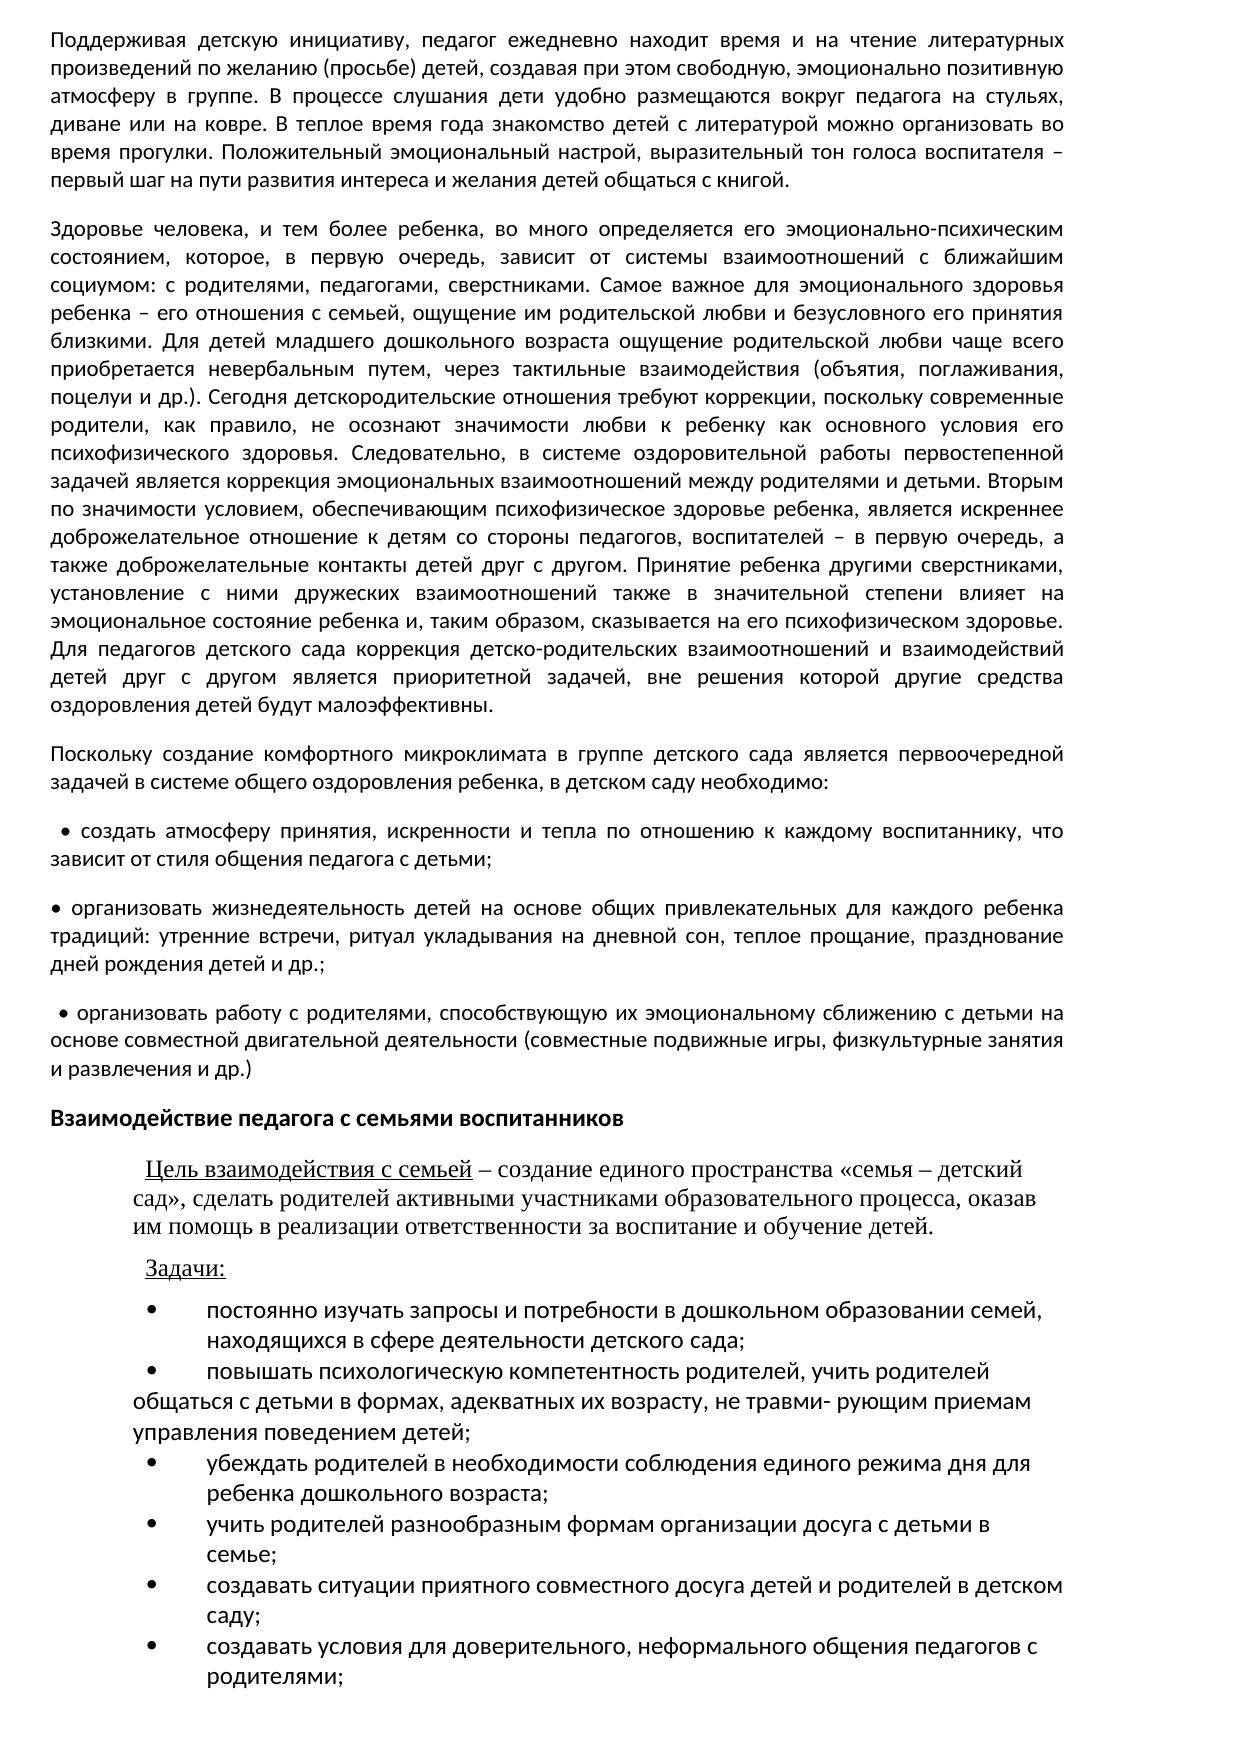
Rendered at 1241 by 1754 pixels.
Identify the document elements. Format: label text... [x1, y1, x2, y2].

list учить родителей разнообразным формам организации досуга с детьми в семье; [147, 1508, 1065, 1569]
text • организовать жизнедеятельность детей на основе общих привлекательных для каждого ребенка традиций: утренние встречи, ритуал укладывания на дневной сон, теплое прощание, празднование дней рождения детей и др.; [50, 893, 1065, 977]
list убеждать родителей в необходимости соблюдения единого режима дня для ребенка дошкольного возраста; [147, 1447, 1065, 1508]
text Задачи: [145, 1253, 1065, 1281]
text • создать атмосферу принятия, искренности и тепла по отношению к каждому воспитаннику, что зависит от стиля общения педагога с детьми; [50, 816, 1065, 872]
list постоянно изучать запросы и потребности в дошкольном образовании семей, находящихся в сфере деятельности детского сада; [147, 1294, 1065, 1355]
text Поскольку создание комфортного микроклимата в группе детского сада является первоочередной задачей в системе общего оздоровления ребенка, в детском саду необходимо: [50, 739, 1065, 795]
text • организовать работу с родителями, способствующую их эмоциональному сближению с детьми на основе совместной двигательной деятельности (совместные подвижные игры, физкультурные занятия и развлечения и др.) [50, 998, 1065, 1082]
text Поддерживая детскую инициативу, педагог ежедневно находит время и на чтение литературных произведений по желанию (просьбе) детей, создавая при этом свободную, эмоционально позитивную атмосферу в группе. В процессе слушания дети удобно размещаются вокруг педагога на стульях, диване или на ковре. В теплое время года знакомство детей с литературой можно организовать во время прогулки. Положительный эмоциональный настрой, выразительный тон голоса воспитателя – первый шаг на пути развития интереса и желания детей общаться с книгой. [50, 25, 1065, 193]
text Здоровье человека, и тем более ребенка, во много определяется его эмоционально-психическим состоянием, которое, в первую очередь, зависит от системы взаимоотношений с ближайшим социумом: с родителями, педагогами, сверстниками. Самое важное для эмоционального здоровья ребенка – его отношения с семьей, ощущение им родительской любви и безусловного его принятия близкими. Для детей младшего дошкольного возраста ощущение родительской любви чаще всего приобретается невербальным путем, через тактильные взаимодействия (объятия, поглаживания, поцелуи и др.). Сегодня детскородительские отношения требуют коррекции, поскольку современные родители, как правило, не осознают значимости любви к ребенку как основного условия его психофизического здоровья. Следовательно, в системе оздоровительной работы первостепенной задачей является коррекция эмоциональных взаимоотношений между родителями и детьми. Вторым по значимости условием, обеспечивающим психофизическое здоровье ребенка, является искреннее доброжелательное отношение к детям со стороны педагогов, воспитателей – в первую очередь, а также доброжелательные контакты детей друг с другом. Принятие ребенка другими сверстниками, установление с ними дружеских взаимоотношений также в значительной степени влияет на эмоциональное состояние ребенка и, таким образом, сказывается на его психофизическом здоровье. Для педагогов детского сада коррекция детско-родительских взаимоотношений и взаимодействий детей друг с другом является приоритетной задачей, вне решения которой другие средства оздоровления детей будут малоэффективны. [50, 214, 1065, 718]
list создавать ситуации приятного совместного досуга детей и родителей в детском саду; [147, 1569, 1065, 1630]
list создавать условия для доверительного, неформального общения педагогов с родителями; [147, 1630, 1065, 1691]
list повышать психологическую компетентность родителей, учить родителей общаться с детьми в формах, адекватных их возрасту, не травми- рующим приемам управления поведением детей; [133, 1355, 1035, 1446]
text Взаимодействие педагога с семьями воспитанников [50, 1102, 1065, 1133]
text Цель взаимодействия с семьей – создание единого пространства «семья – детский сад», сделать родителей активными участниками образовательного процесса, оказав им помощь в реализации ответственности за воспитание и обучение детей. [133, 1154, 1065, 1240]
